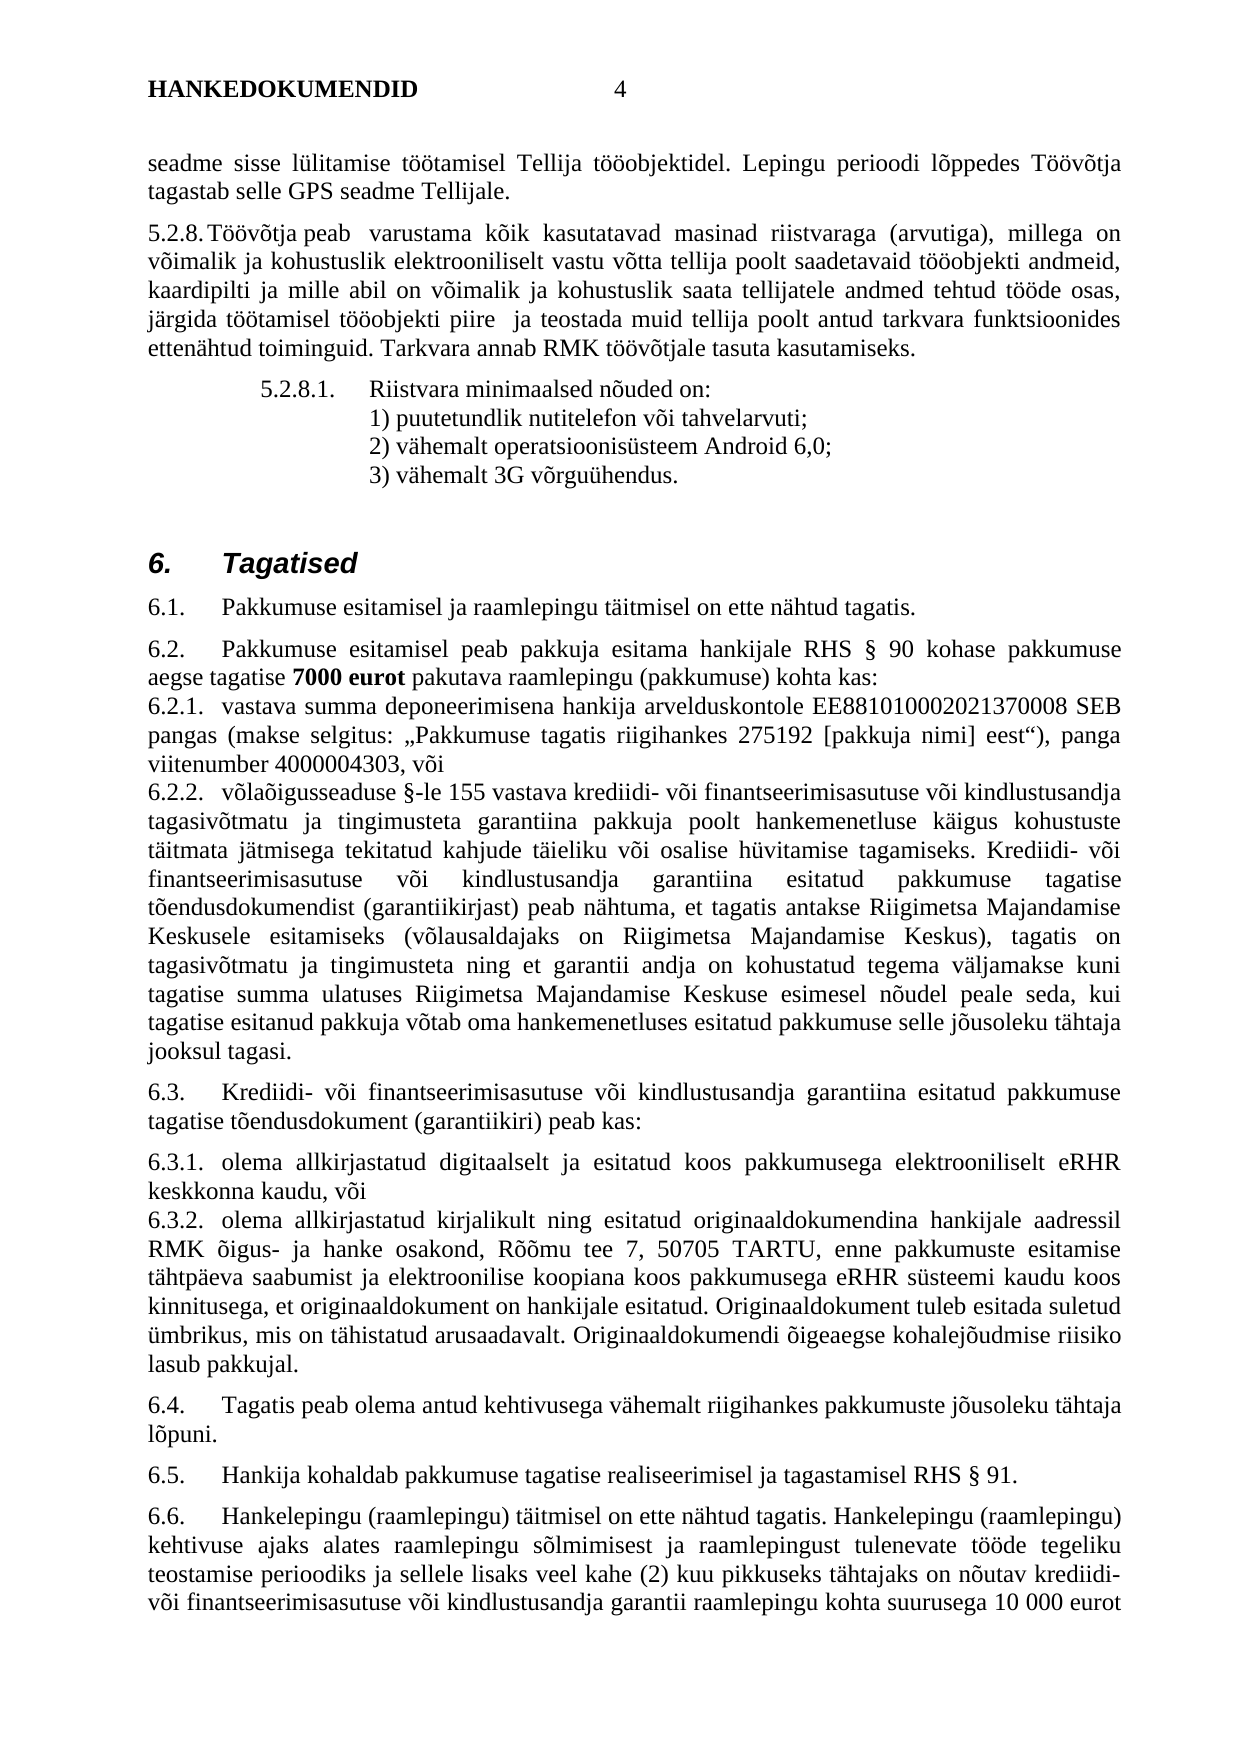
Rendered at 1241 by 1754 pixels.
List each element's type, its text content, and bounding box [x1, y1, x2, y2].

list Töövõtja peab varustama kõik kasutatavad masinad riistvaraga (arvutiga), millega on võimalik ja kohustuslik elektrooniliselt vastu võtta tellija poolt saadetavaid tööobjekti andmeid, kaardipilti ja mille abil on võimalik ja kohustuslik saata tellijatele andmed tehtud tööde osas, järgida töötamisel tööobjekti piire ja teostada muid tellija poolt antud tarkvara funktsioonides ettenähtud toiminguid. Tarkvara annab RMK töövõtjale tasuta kasutamiseks. [148, 218, 1122, 361]
list Tagatis peab olema antud kehtivusega vähemalt riigihankes pakkumuste jõusoleku tähtaja lõpuni. [148, 1390, 1122, 1447]
list olema allkirjastatud kirjalikult ning esitatud originaaldokumendina hankijale aadressil RMK õigus- ja hanke osakond, Rõõmu tee 7, 50705 TARTU, enne pakkumuste esitamise tähtpäeva saabumist ja elektroonilise koopiana koos pakkumusega eRHR süsteemi kaudu koos kinnitusega, et originaaldokument on hankijale esitatud. Originaaldokument tuleb esitada suletud ümbrikus, mis on tähistatud arusaadavalt. Originaaldokumendi õigeaegse kohalejõudmise riisiko lasub pakkujal. [148, 1205, 1122, 1377]
list Krediidi- või finantseerimisasutuse või kindlustusandja garantiina esitatud pakkumuse tagatise tõendusdokument (garantiikiri) peab kas: [148, 1077, 1122, 1135]
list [148, 1501, 1122, 1616]
list Hankija kohaldab pakkumuse tagatise realiseerimisel ja tagastamisel RHS § 91. [148, 1460, 1122, 1489]
list Riistvara minimaalsed nõuded on: [260, 374, 1122, 403]
list Pakkumuse esitamisel peab pakkuja esitama hankijale RHS § 90 kohase pakkumuse aegse tagatise 7000 eurot pakutava raamlepingu (pakkumuse) kohta kas: [148, 634, 1122, 691]
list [148, 148, 1122, 205]
list vastava summa deponeerimisena hankija arvelduskontole EE881010002021370008 SEB pangas (makse selgitus: „Pakkumuse tagatis riigihankes 275192 [pakkuja nimi] eest“), panga viitenumber 4000004303, või [148, 691, 1122, 777]
list võlaõigusseaduse §-le 155 vastava krediidi- või finantseerimisasutuse või kindlustusandja tagasivõtmatu ja tingimusteta garantiina pakkuja poolt hankemenetluse käigus kohustuste täitmata jätmisega tekitatud kahjude täieliku või osalise hüvitamise tagamiseks. Krediidi- või finantseerimisasutuse või kindlustusandja garantiina esitatud pakkumuse tagatise tõendusdokumendist (garantiikirjast) peab nähtuma, et tagatis antakse Riigimetsa Majandamise Keskusele esitamiseks (võlausaldajaks on Riigimetsa Majandamise Keskus), tagatis on tagasivõtmatu ja tingimusteta ning et garantii andja on kohustatud tegema väljamakse kuni tagatise summa ulatuses Riigimetsa Majandamise Keskuse esimesel nõudel peale seda, kui tagatise esitanud pakkuja võtab oma hankemenetluses esitatud pakkumuse selle jõusoleku tähtaja jooksul tagasi. [148, 777, 1122, 1065]
list Tagatised [148, 546, 1122, 580]
list olema allkirjastatud digitaalselt ja esitatud koos pakkumusega elektrooniliselt eRHR keskkonna kaudu, või [148, 1147, 1122, 1205]
text 2) vähemalt operatsioonisüsteem Android 6,0; [295, 431, 1122, 460]
list 1) puutetundlik nutitelefon või tahvelarvuti; [298, 403, 1122, 431]
list Pakkumuse esitamisel ja raamlepingu täitmisel on ette nähtud tagatis. [148, 592, 1122, 621]
text 3) vähemalt 3G võrguühendus. [295, 460, 1122, 489]
